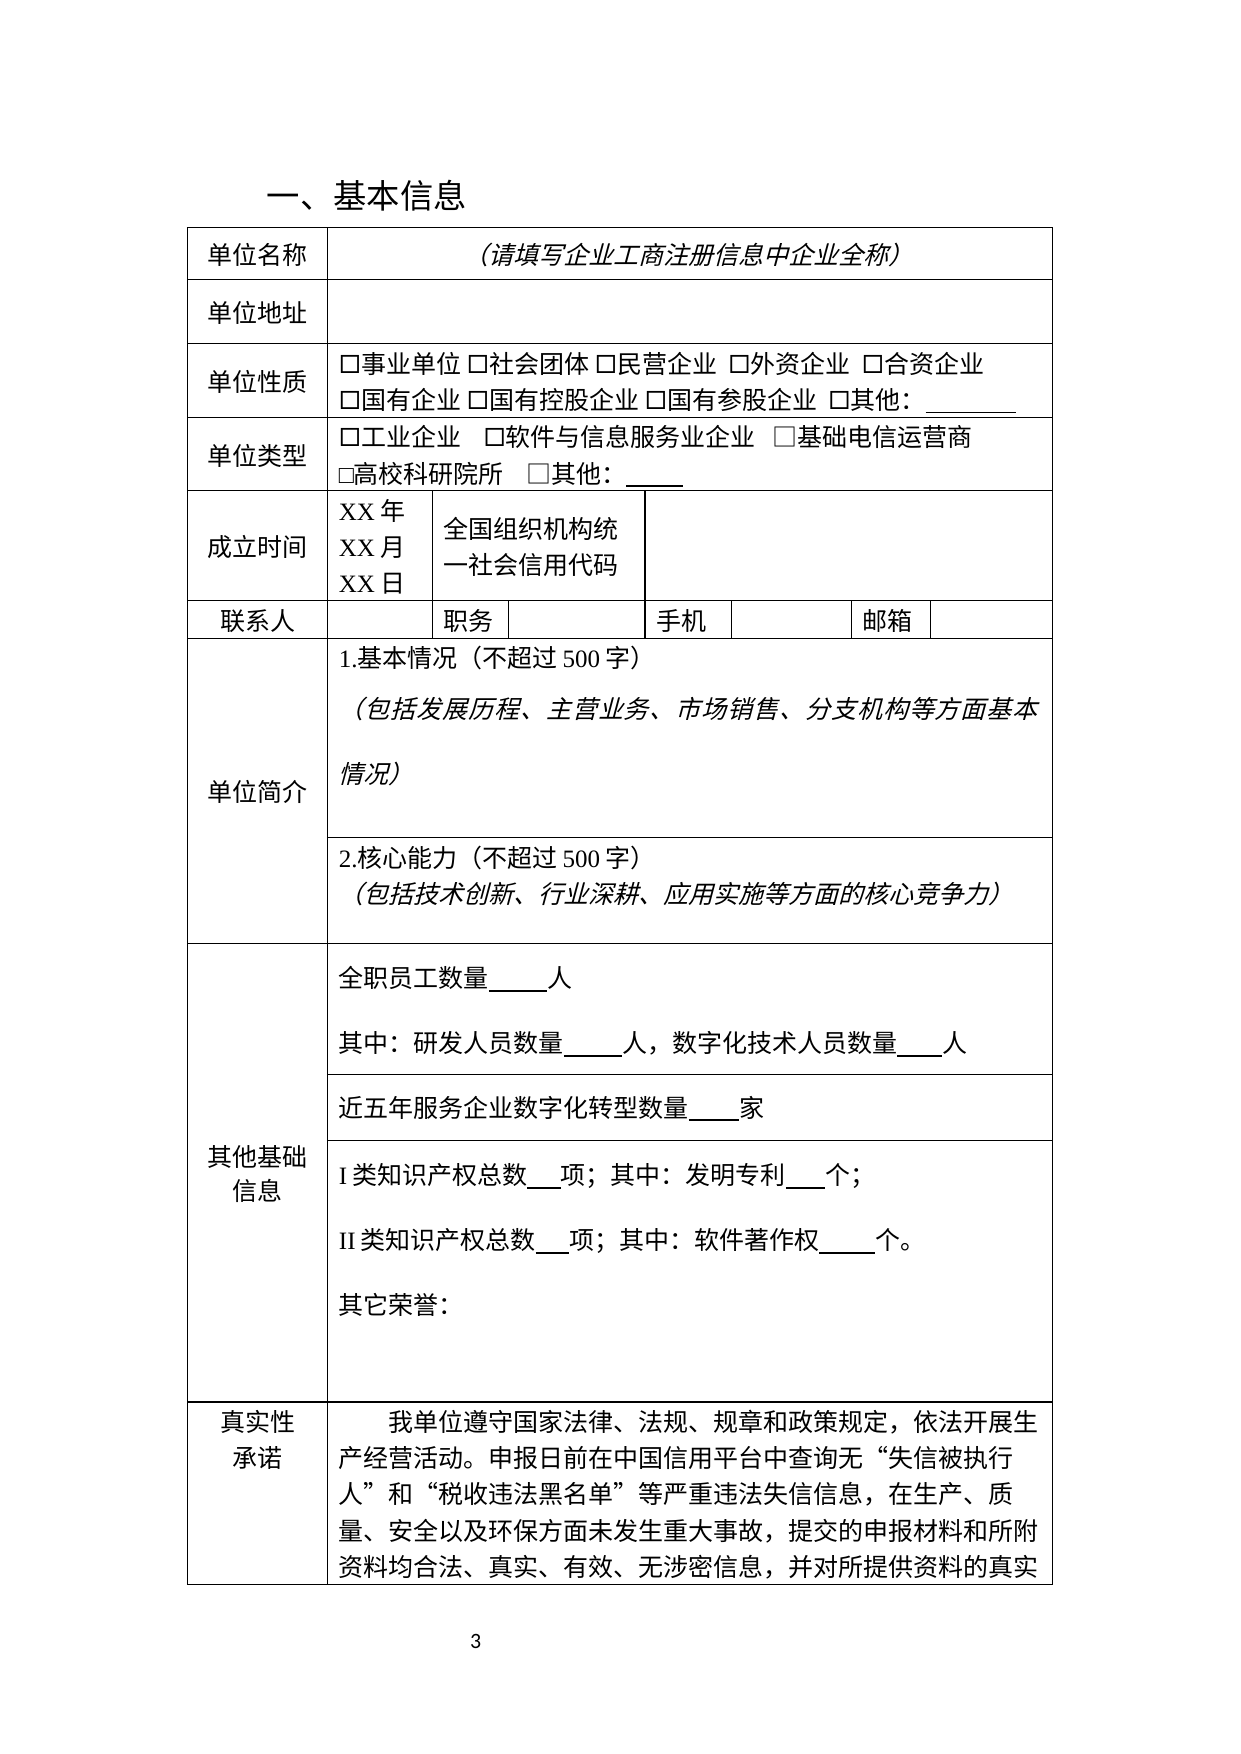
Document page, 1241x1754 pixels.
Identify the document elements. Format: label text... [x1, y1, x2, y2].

table_cell [931, 601, 1052, 637]
table_cell 2.核心能力（不超过500字） （包括技术创新、行业深耕、应用实施等方面的核心竞争力） [328, 838, 1052, 943]
table_cell [646, 491, 1052, 600]
table_cell 其他基础 信息 [188, 944, 327, 1401]
subtitle 一、基本信息 [187, 162, 1053, 227]
table_cell 单位类型 [188, 418, 327, 490]
table_cell I类知识产权总数 项；其中：发明专利 个； II类知识产权总数 项；其中：软件著作权 个。 其它荣誉： [328, 1141, 1052, 1401]
table_header （请填写企业工商注册信息中企业全称） [328, 228, 1052, 279]
table_cell [328, 280, 1052, 343]
table_cell 邮箱 [852, 601, 930, 637]
table_cell 单位性质 [188, 344, 327, 417]
table_cell [328, 601, 432, 637]
table_header 单位名称 [188, 228, 327, 279]
table_cell 工业企业 软件与信息服务业企业 □基础电信运营商 □高校科研院所 □其他： [328, 418, 1052, 490]
table_cell XX年XX月XX日 [328, 491, 432, 600]
table_cell 手机 [646, 601, 731, 637]
table_cell 单位地址 [188, 280, 327, 343]
table_cell 全国组织机构统一社会信用代码 [433, 491, 644, 600]
table_cell [732, 601, 851, 637]
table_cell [328, 1403, 1052, 1584]
table_cell 成立时间 [188, 491, 327, 600]
table_cell 近五年服务企业数字化转型数量 家 [328, 1075, 1052, 1140]
table_cell [509, 601, 644, 637]
table_cell 事业单位 社会团体 民营企业 外资企业 合资企业 国有企业 国有控股企业 国有参股企业 其他： [328, 344, 1052, 417]
table_cell 全职员工数量 人 其中：研发人员数量 人，数字化技术人员数量 人 [328, 944, 1052, 1074]
table_cell 单位简介 [188, 639, 327, 943]
table_cell 1.基本情况（不超过500字） （包括发展历程、主营业务、市场销售、分支机构等方面基本情况） [328, 639, 1052, 837]
table_cell 真实性 承诺 [188, 1403, 327, 1584]
table_cell 职务 [433, 601, 508, 637]
table_cell 联系人 [188, 601, 327, 637]
